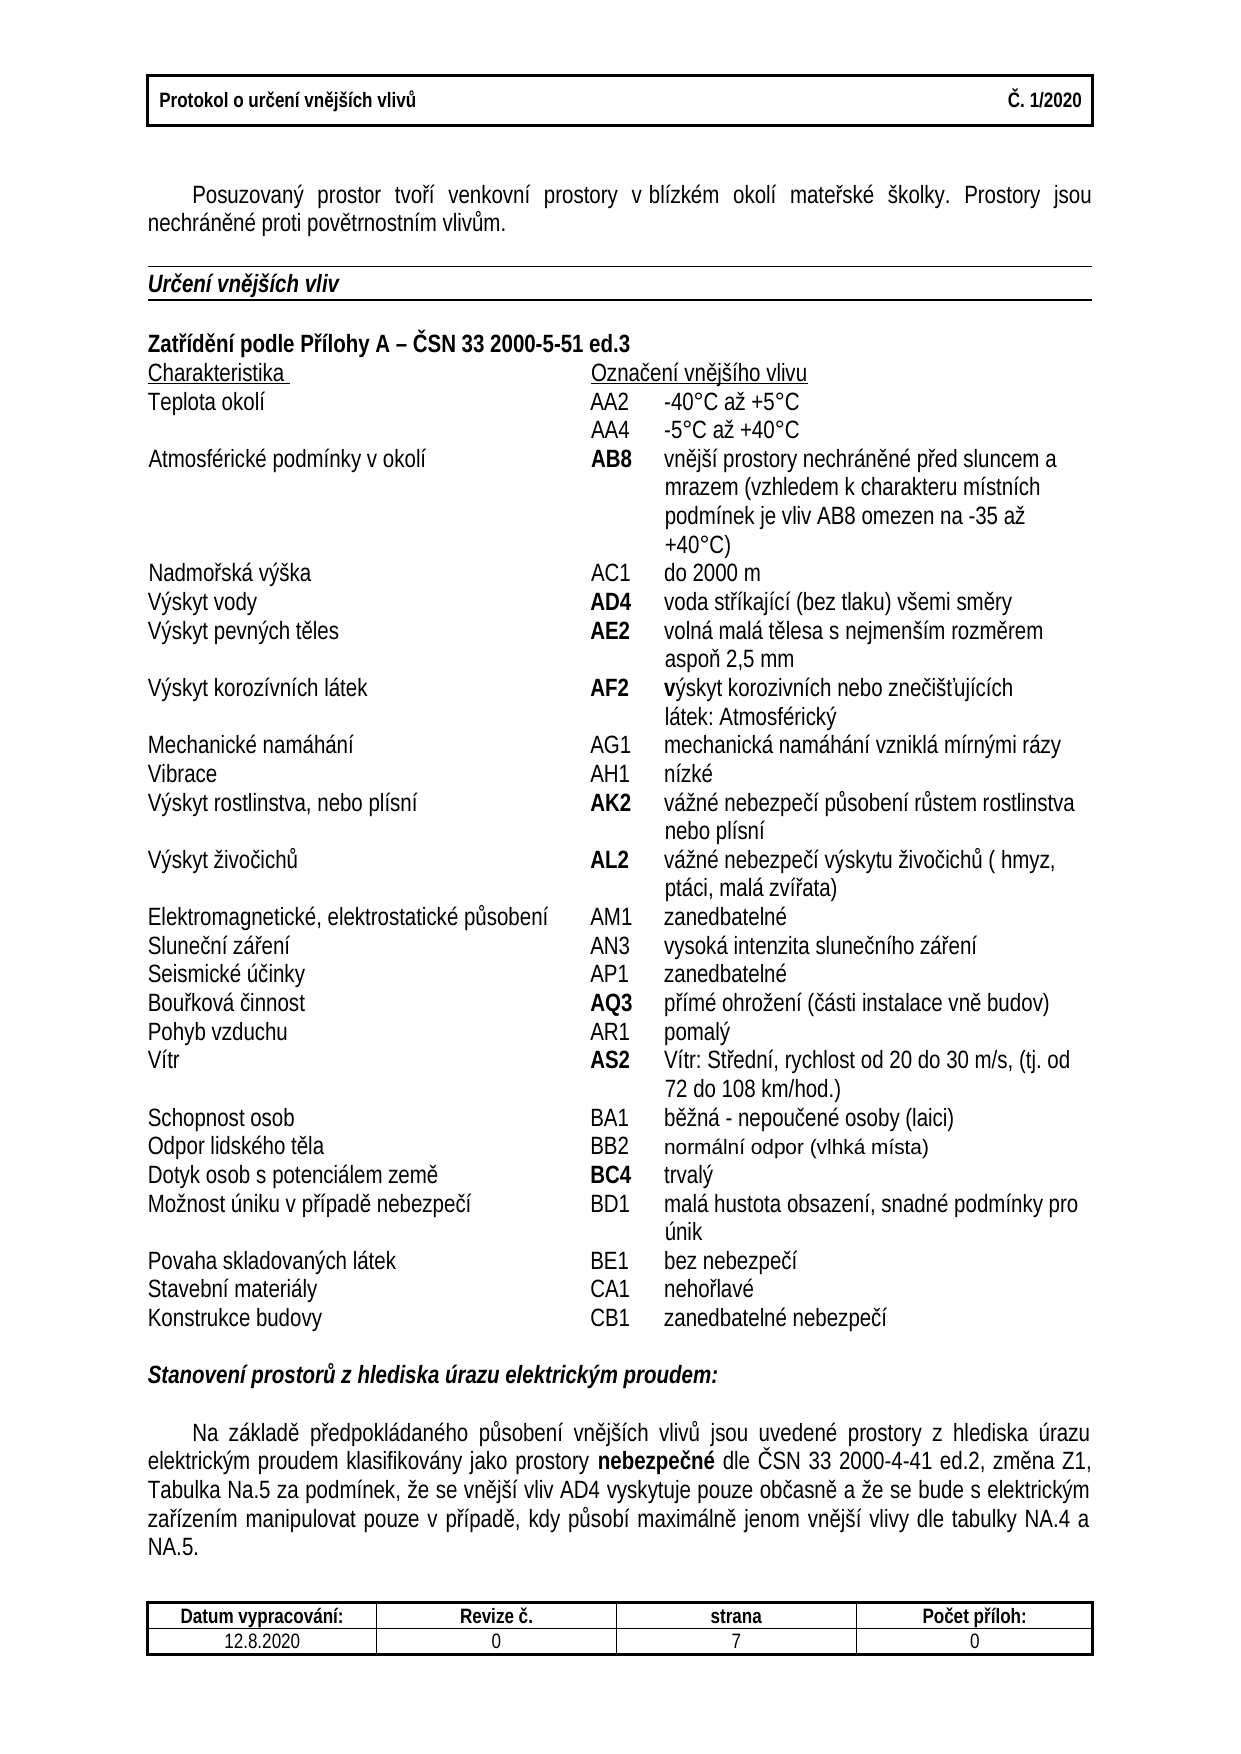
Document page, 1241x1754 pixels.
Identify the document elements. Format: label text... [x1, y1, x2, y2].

text Sluneční záření AN3 vysoká intenzita slunečního záření [148, 931, 1092, 959]
text Bouřková činnost AQ3 přímé ohrožení (části instalace vně budov) [148, 988, 1092, 1017]
text Na základě předpokládaného působení vnějších vlivů jsou uvedené prostory z hlediska úrazu elektrickým proudem klasifikovány jako prostory nebezpečné dle ČSN 33 2000-4-41 ed.2, změna Z1, Tabulka Na.5 za podmínek, že se vnější vliv AD4 vyskytuje pouze občasně a že se bude s elektrickým zařízením manipulovat pouze v případě, kdy působí maximálně jenom vnější vlivy dle tabulky NA.4 a NA.5. [148, 1418, 1092, 1561]
subtitle Seismické účinky AP1 zanedbatelné [148, 959, 1092, 988]
text Stavební materiály CA1 nehořlavé [148, 1274, 1092, 1303]
text Výskyt korozívních látek AF2 výskyt korozivních nebo znečišťujících [148, 673, 1092, 702]
text Určení vnějších vliv [148, 267, 1092, 299]
text Povaha skladovaných látek BE1 bez nebezpečí [148, 1246, 1092, 1274]
text látek: Atmosférický [148, 702, 1092, 730]
text Odpor lidského těla BB2 normální odpor (vlhká místa) [148, 1131, 1092, 1160]
text Konstrukce budovy CB1 zanedbatelné nebezpečí [148, 1303, 1092, 1332]
text mrazem (vzhledem k charakteru místních podmínek je vliv AB8 omezen na -35 až +40°C) [664, 472, 1092, 558]
text únik [148, 1217, 1092, 1246]
text Výskyt rostlinstva, nebo plísní AK2 vážné nebezpečí působení růstem rostlinstva [148, 787, 1092, 816]
subtitle Charakteristika Označení vnějšího vlivu [148, 358, 1092, 386]
text nebo plísní [148, 816, 1092, 845]
text Výskyt pevných těles AE2 volná malá tělesa s nejmenším rozměrem [148, 616, 1092, 644]
text ptáci, malá zvířata) [148, 873, 1092, 902]
text Dotyk osob s potenciálem země BC4 trvalý [148, 1160, 1092, 1188]
text Výskyt vody AD4 voda stříkající (bez tlaku) všemi směry [148, 587, 1092, 616]
text Schopnost osob BA1 běžná - nepoučené osoby (laici) [148, 1103, 1092, 1131]
text 72 do 108 km/hod.) [148, 1074, 1092, 1103]
text Posuzovaný prostor tvoří venkovní prostory v blízkém okolí mateřské školky. Prostory jsou nechráněné proti povětrnostním vlivům. [148, 180, 1092, 237]
text Teplota okolí AA2 -40°C až +5°C [148, 386, 1092, 415]
text Elektromagnetické, elektrostatické působení AM1 zanedbatelné [148, 902, 1092, 931]
text Zatřídění podle Přílohy A – ČSN 33 2000-5-51 ed.3 [148, 329, 1092, 358]
text Pohyb vzduchu AR1 pomalý [148, 1017, 1092, 1045]
text Výskyt živočichů AL2 vážné nebezpečí výskytu živočichů ( hmyz, [148, 845, 1092, 873]
text Vítr AS2 Vítr: Střední, rychlost od 20 do 30 m/s, (tj. od [148, 1045, 1092, 1074]
text Atmosférické podmínky v okolí AB8 vnější prostory nechráněné před sluncem a [148, 444, 1092, 472]
text aspoň 2,5 mm [148, 644, 1092, 673]
text Vibrace AH1 nízké [148, 759, 1092, 787]
text Možnost úniku v případě nebezpečí BD1 malá hustota obsazení, snadné podmínky pro [148, 1188, 1092, 1217]
text Stanovení prostorů z hlediska úrazu elektrickým proudem: [148, 1360, 1092, 1389]
text AA4 -5°C až +40°C [148, 415, 1092, 444]
text Nadmořská výška AC1 do [148, 558, 1092, 587]
text Mechanické namáhání AG1 mechanická namáhání vzniklá mírnými rázy [148, 730, 1092, 759]
